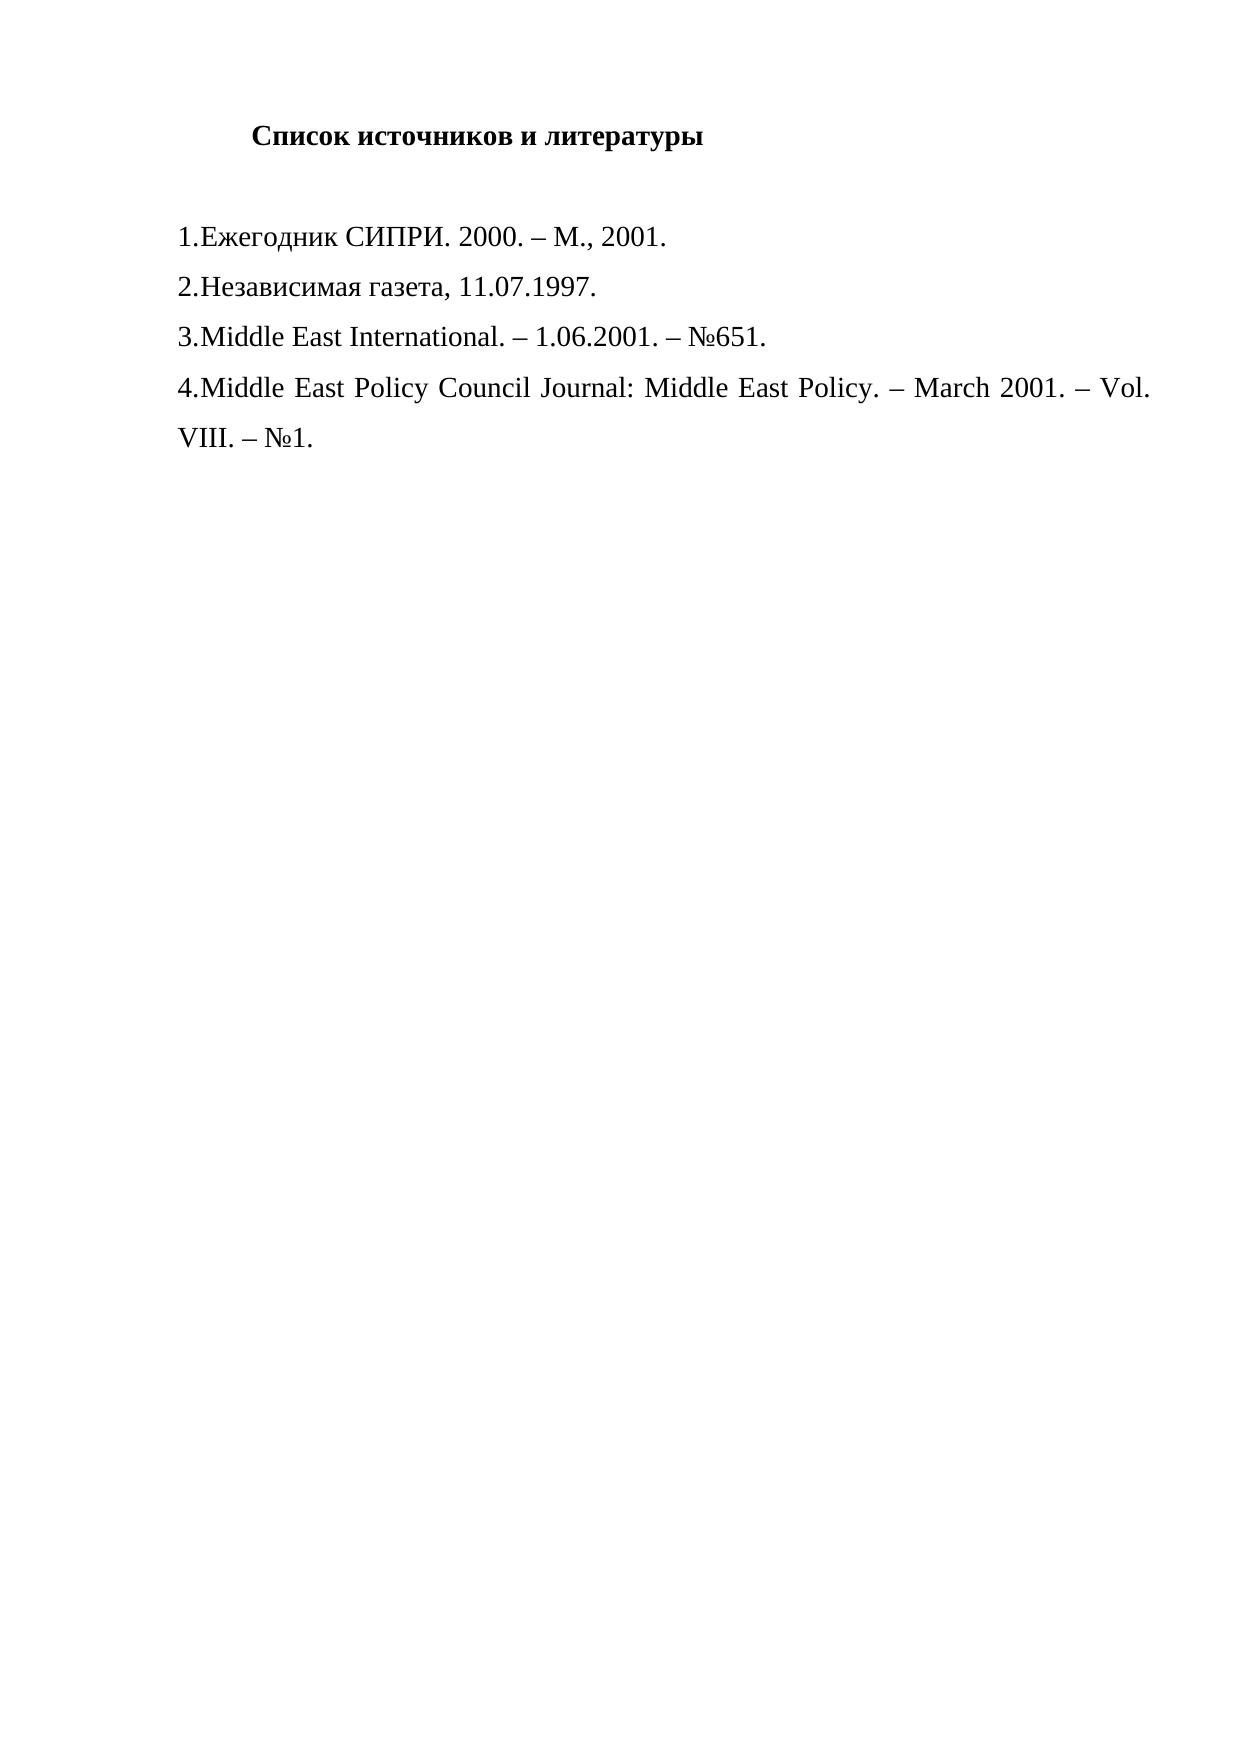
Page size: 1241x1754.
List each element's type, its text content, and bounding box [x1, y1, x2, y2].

list Middle East Policy Council Journal: Middle East Policy. – March 2001. – Vol. VIII. – №1. [177, 370, 1152, 453]
list Независимая газета, 11.07.1997. [177, 269, 1152, 303]
text Список источников и литературы [177, 118, 1152, 152]
list Middle East International. – 1.06.2001. – №651. [177, 319, 1152, 353]
list Ежегодник СИПРИ. 2000. – М., 2001. [177, 219, 1152, 252]
